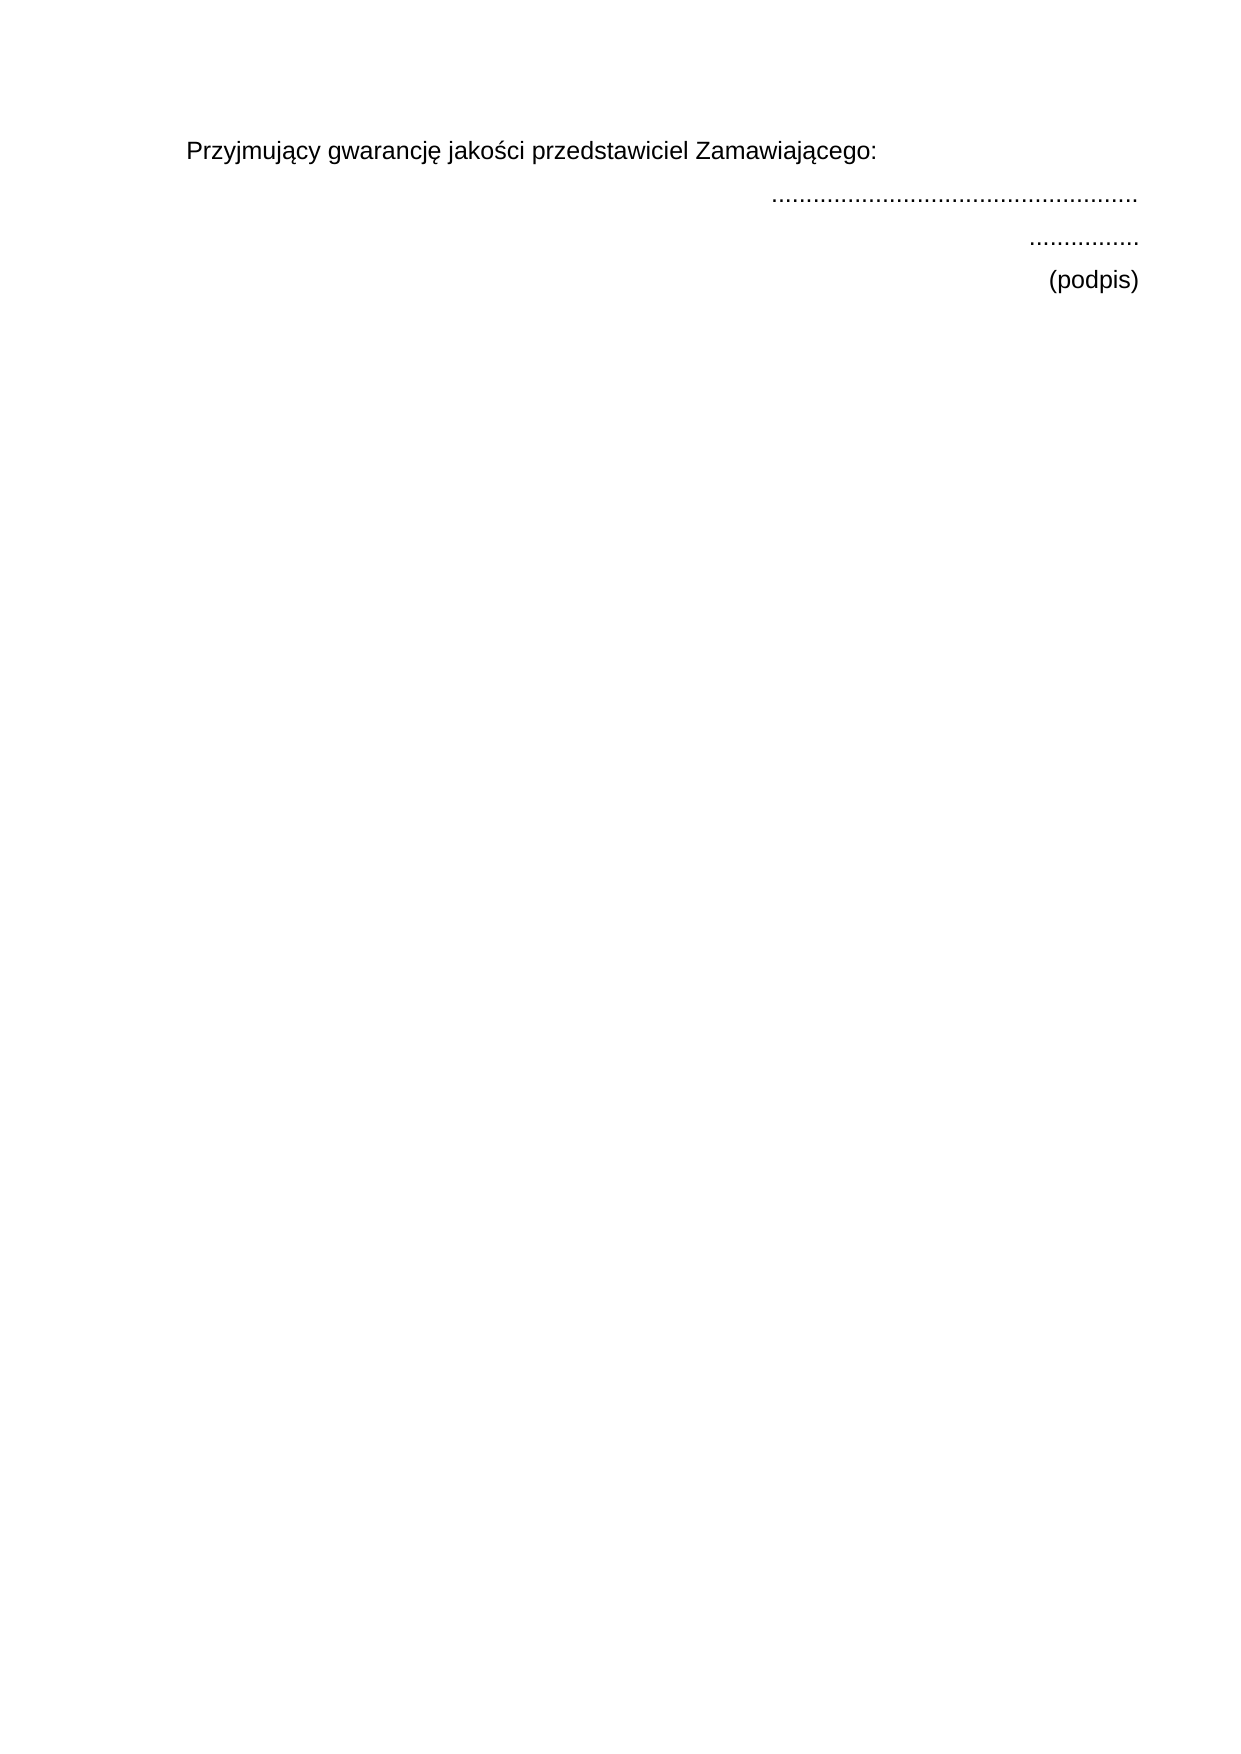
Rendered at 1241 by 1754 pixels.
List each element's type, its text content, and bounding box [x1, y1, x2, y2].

text Przyjmujący gwarancję jakości przedstawiciel Zamawiającego: [186, 136, 1140, 164]
text (podpis) [186, 265, 1140, 294]
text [186, 179, 1140, 251]
